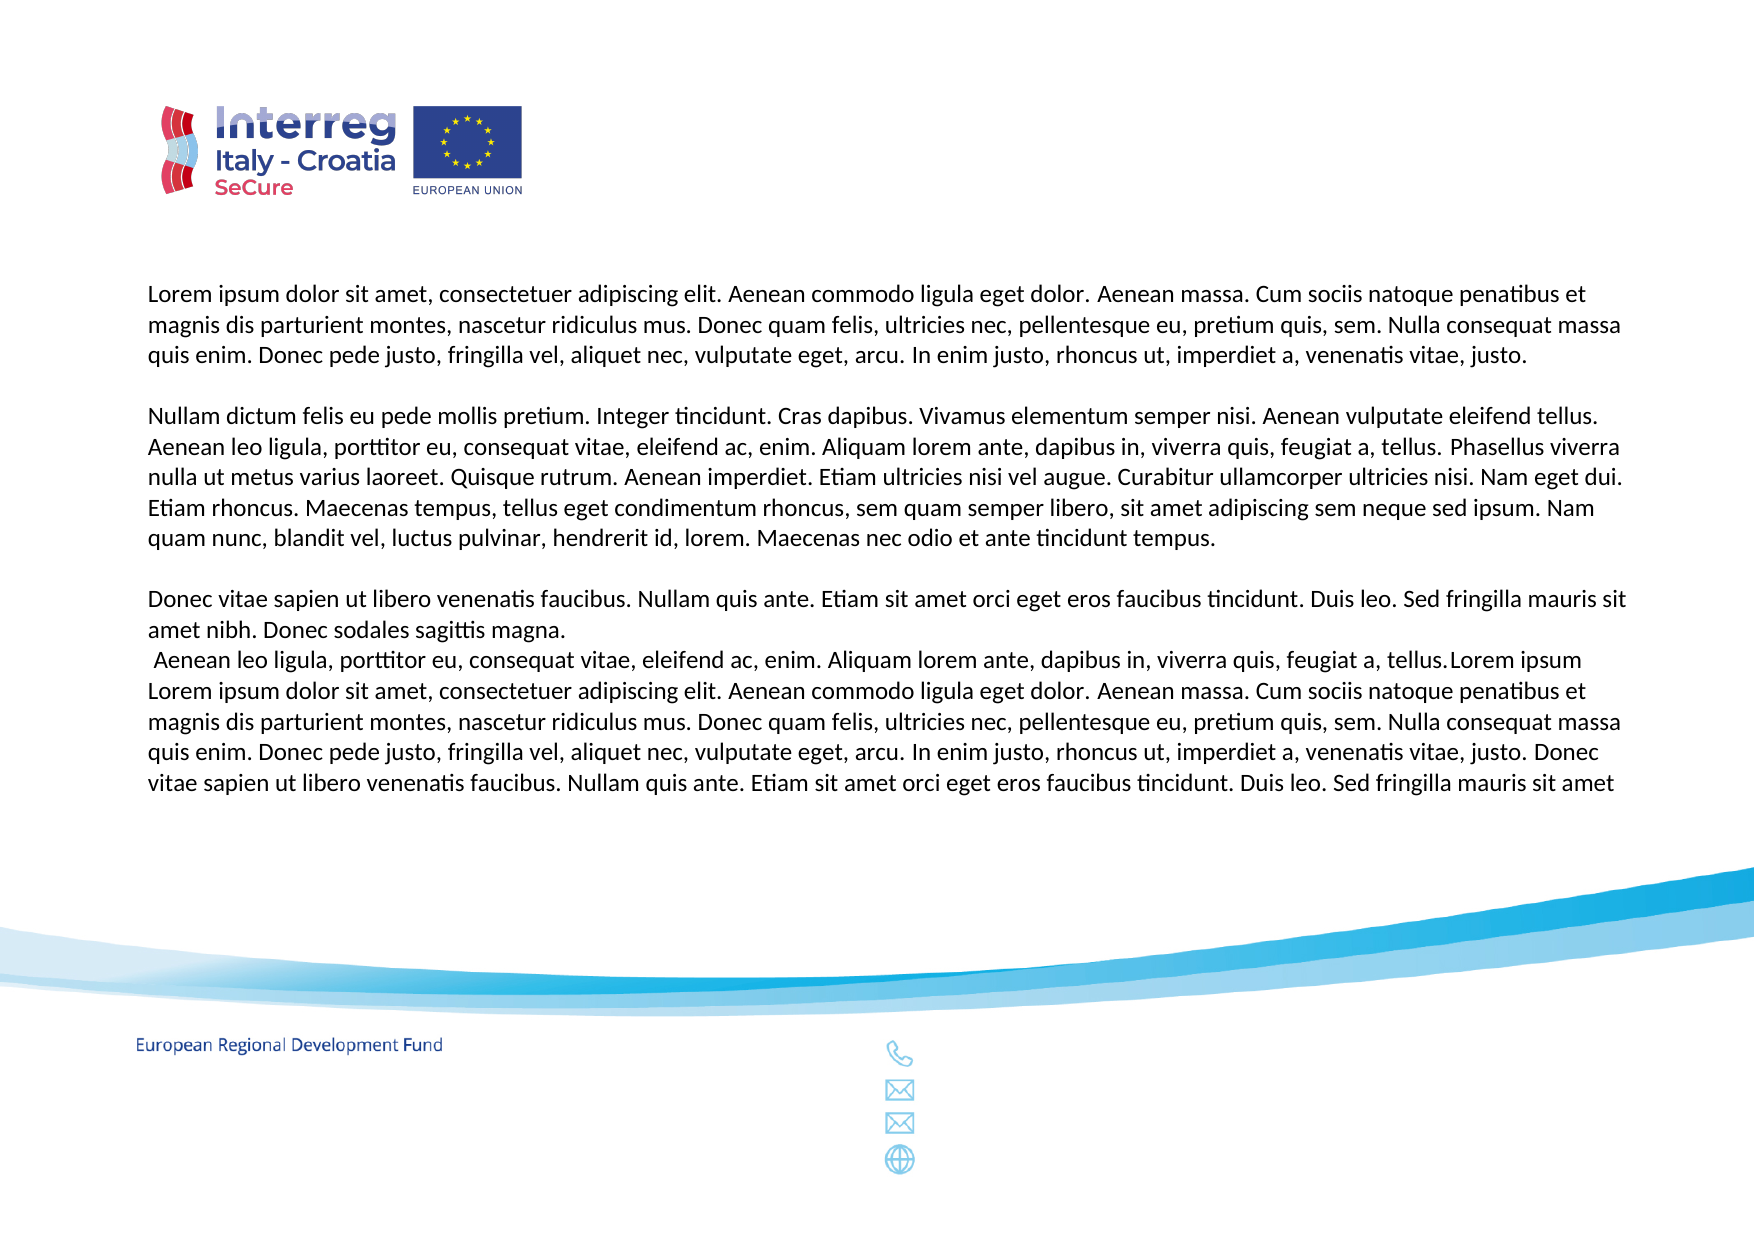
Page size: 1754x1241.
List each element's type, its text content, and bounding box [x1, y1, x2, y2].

text Lorem ipsum dolor sit amet, consectetuer adipiscing elit. Aenean commodo ligula eget dolor. Aenean massa. Cum sociis natoque penatibus et magnis dis parturient montes, nascetur ridiculus mus. Donec quam felis, ultricies nec, pellentesque eu, pretium quis, sem. Nulla consequat massa quis enim. Donec pede justo, fringilla vel, aliquet nec, vulputate eget, arcu. In enim justo, rhoncus ut, imperdiet a, venenatis vitae, justo. Nullam dictum felis eu pede mollis pretium. Integer tincidunt. Cras dapibus. Vivamus elementum semper nisi. Aenean vulputate eleifend tellus. Aenean leo ligula, porttitor eu, consequat vitae, eleifend ac, enim. Aliquam lorem ante, dapibus in, viverra quis, feugiat a, tellus. Phasellus viverra nulla ut metus varius laoreet. Quisque rutrum. Aenean imperdiet. Etiam ultricies nisi vel augue. Curabitur ullamcorper ultricies nisi. Nam eget dui. Etiam rhoncus. Maecenas tempus, tellus eget condimentum rhoncus, sem quam semper libero, sit amet adipiscing sem neque sed ipsum. Nam quam nunc, blandit vel, luctus pulvinar, hendrerit id, lorem. Maecenas nec odio et ante tincidunt tempus. Donec vitae sapien ut libero venenatis faucibus. Nullam quis ante. Etiam sit amet orci eget eros faucibus tincidunt. Duis leo. Sed fringilla mauris sit amet nibh. Donec sodales sagittis magna. Aenean leo ligula, porttitor eu, consequat vitae, eleifend ac, enim. Aliquam lorem ante, dapibus in, viverra quis, feugiat a, tellus.Lorem ipsum Lorem ipsum dolor sit amet, consectetuer adipiscing elit. Aenean commodo ligula eget dolor. Aenean massa. Cum sociis natoque penatibus et magnis dis parturient montes, nascetur ridiculus mus. Donec quam felis, ultricies nec, pellentesque eu, pretium quis, sem. Nulla consequat massa quis enim. Donec pede justo, fringilla vel, aliquet nec, vulputate eget, arcu. In enim justo, rhoncus ut, imperdiet a, venenatis vitae, justo. Donec vitae sapien ut libero venenatis faucibus. Nullam quis ante. Etiam sit amet orci eget eros faucibus tincidunt. Duis leo. Sed fringilla mauris sit amet [148, 278, 1636, 828]
picture [147, 88, 536, 218]
picture [0, 848, 1754, 1241]
